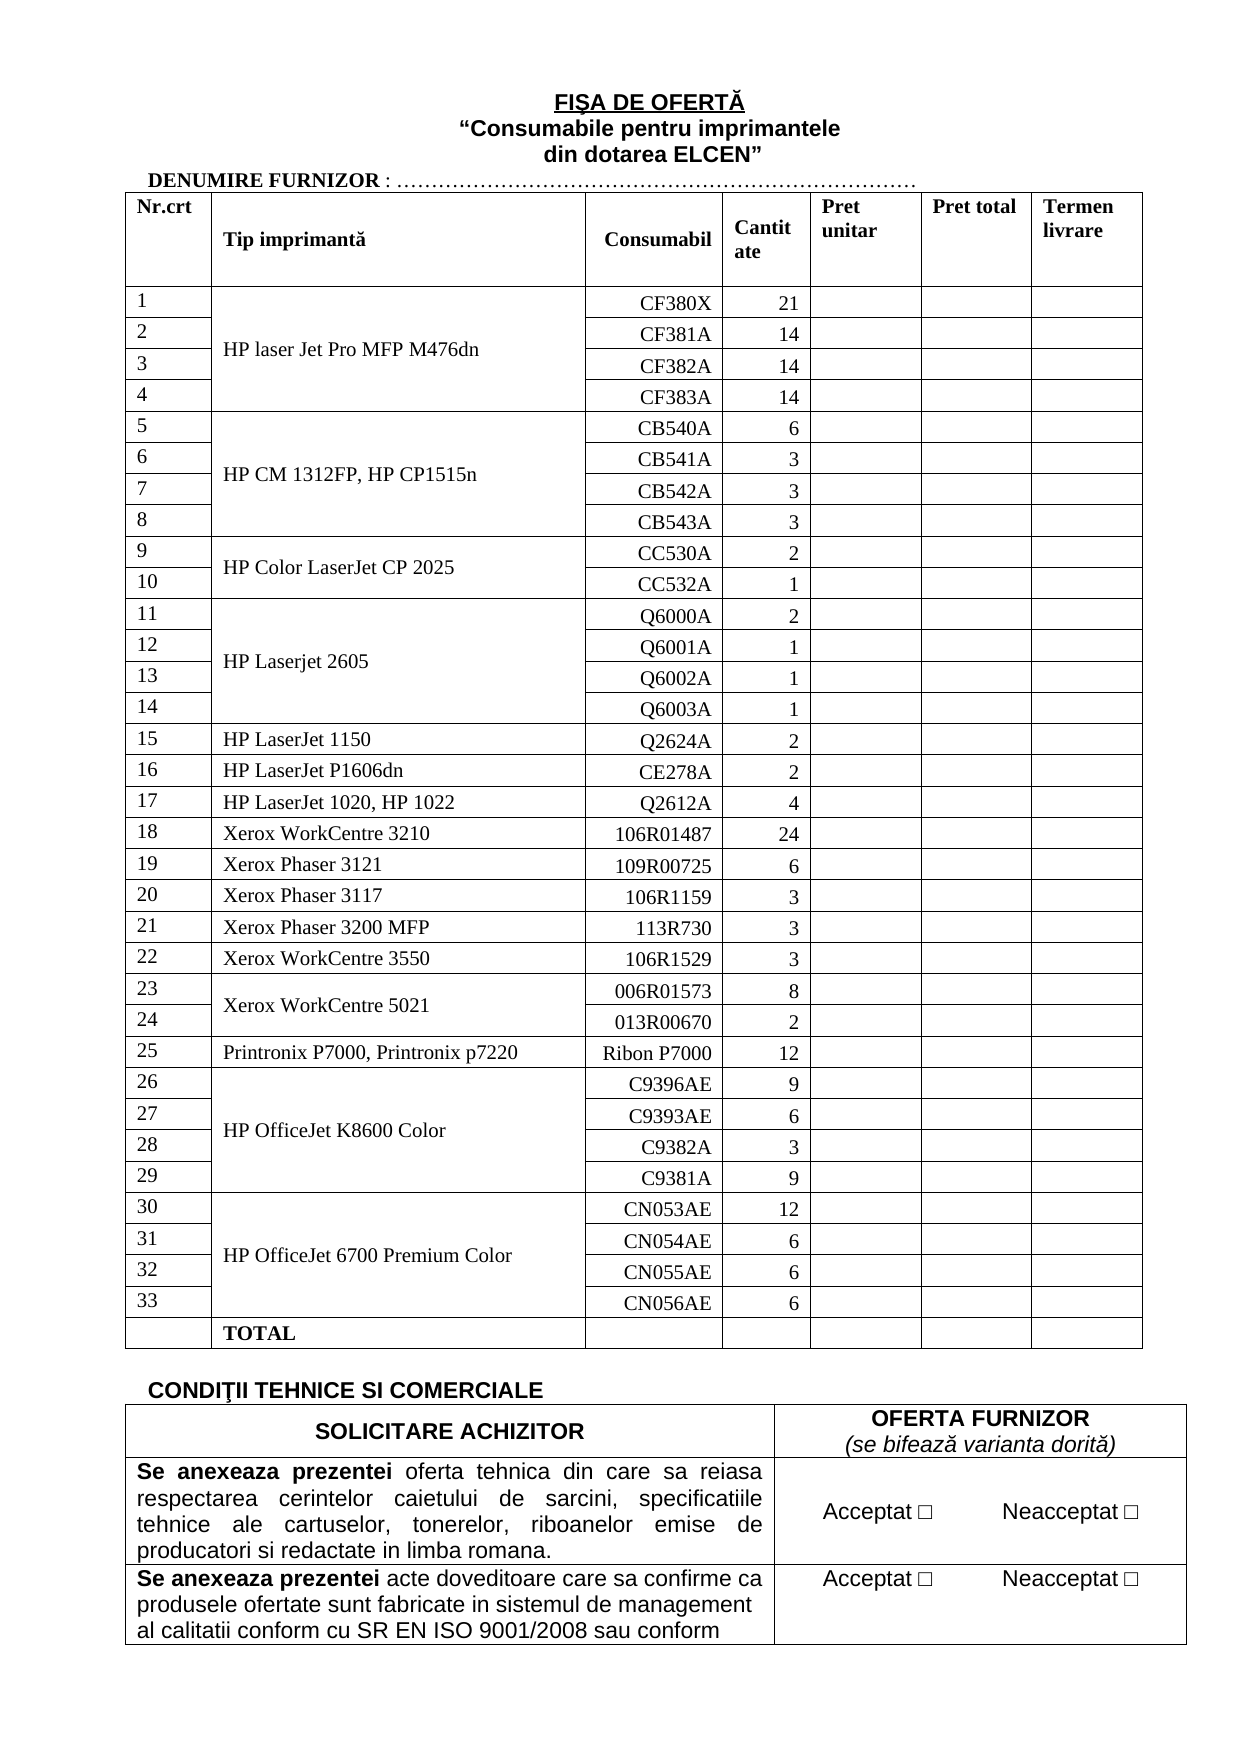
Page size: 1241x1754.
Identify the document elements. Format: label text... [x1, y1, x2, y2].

table_cell CF382A [586, 349, 722, 379]
table_cell Q6000A [586, 599, 722, 629]
table_cell 3 [723, 880, 810, 911]
table_cell Acceptat □ Neacceptat □ [775, 1458, 1186, 1564]
table_cell [922, 412, 1031, 442]
table_cell 4 [723, 787, 810, 817]
table_cell [922, 755, 1031, 786]
table_header Pret unitar [811, 193, 921, 286]
table_cell [1032, 1318, 1142, 1348]
table_cell [811, 1005, 921, 1036]
table_cell [922, 849, 1031, 879]
table_cell [922, 505, 1031, 536]
table_cell 21 [126, 912, 211, 942]
table_cell [811, 599, 921, 629]
table_header OFERTA FURNIZOR (se bifează varianta dorită) [775, 1405, 1186, 1457]
table_cell [922, 912, 1031, 942]
table_cell HP OfficeJet 6700 Premium Color [212, 1193, 585, 1317]
table_cell 22 [126, 943, 211, 973]
table_cell 106R1159 [586, 880, 722, 911]
table_cell 14 [723, 380, 810, 411]
table_cell CC530A [586, 537, 722, 567]
table_cell 20 [126, 880, 211, 911]
table_cell [811, 787, 921, 817]
table_cell CE278A [586, 755, 722, 786]
table_cell [922, 1287, 1031, 1317]
table_cell 113R730 [586, 912, 722, 942]
table_cell [811, 1130, 921, 1161]
table_cell 3 [723, 1130, 810, 1161]
table_cell CF380X [586, 287, 722, 317]
table_cell 12 [723, 1193, 810, 1223]
table_cell [811, 1162, 921, 1192]
table_cell [811, 318, 921, 348]
table_cell 9 [723, 1068, 810, 1098]
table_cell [126, 1565, 774, 1644]
table_cell [922, 880, 1031, 911]
table_cell [1032, 568, 1142, 598]
table_cell 3 [126, 349, 211, 379]
table_cell [1032, 1162, 1142, 1192]
text “Consumabile pentru imprimantele [148, 115, 1152, 141]
table_cell [1032, 943, 1142, 973]
table_cell [922, 1318, 1031, 1348]
table_cell [811, 568, 921, 598]
table_cell C9396AE [586, 1068, 722, 1098]
table_cell 106R1529 [586, 943, 722, 973]
table_cell [1032, 1099, 1142, 1129]
table_cell 19 [126, 849, 211, 879]
table_cell 1 [723, 693, 810, 723]
table_cell [922, 443, 1031, 473]
table_cell 21 [723, 287, 810, 317]
table_cell 6 [723, 849, 810, 879]
table_cell [811, 412, 921, 442]
table_cell 25 [126, 1037, 211, 1067]
table_cell CN054AE [586, 1224, 722, 1254]
table_header Cantitate [723, 193, 810, 286]
table_cell [811, 630, 921, 661]
table_cell 3 [723, 943, 810, 973]
table_cell 5 [126, 412, 211, 442]
table_cell Xerox WorkCentre 5021 [212, 974, 585, 1036]
table_cell 11 [126, 599, 211, 629]
table_cell [1032, 443, 1142, 473]
table_cell [1032, 1130, 1142, 1161]
table_cell 1 [723, 568, 810, 598]
table_cell 14 [723, 349, 810, 379]
table_cell 14 [723, 318, 810, 348]
table_cell Printronix P7000, Printronix p7220 [212, 1037, 585, 1067]
table_cell HP laser Jet Pro MFP M476dn [212, 287, 585, 411]
table_cell Xerox Phaser 3200 MFP [212, 912, 585, 942]
table_cell 18 [126, 818, 211, 848]
table_cell 013R00670 [586, 1005, 722, 1036]
table_cell HP LaserJet P1606dn [212, 755, 585, 786]
table_cell 8 [126, 505, 211, 536]
table_cell CN053AE [586, 1193, 722, 1223]
table_cell HP OfficeJet K8600 Color [212, 1068, 585, 1192]
table_cell 1 [723, 630, 810, 661]
table_cell [811, 474, 921, 504]
table_cell 14 [126, 693, 211, 723]
table_cell C9381A [586, 1162, 722, 1192]
table_cell [811, 380, 921, 411]
table_cell [811, 693, 921, 723]
table_cell [922, 943, 1031, 973]
table_cell [811, 1255, 921, 1286]
table_cell 106R01487 [586, 818, 722, 848]
table_cell [1032, 1224, 1142, 1254]
table_cell [811, 537, 921, 567]
table_cell 16 [126, 755, 211, 786]
table_cell [1032, 849, 1142, 879]
table_cell [811, 974, 921, 1004]
table_cell [811, 1287, 921, 1317]
table_cell [1032, 537, 1142, 567]
text din dotarea ELCEN” [148, 141, 1152, 168]
table_cell [922, 537, 1031, 567]
table_cell HP Color LaserJet CP 2025 [212, 537, 585, 598]
table_cell 6 [126, 443, 211, 473]
table_cell 29 [126, 1162, 211, 1192]
table_cell [1032, 318, 1142, 348]
table_cell 3 [723, 474, 810, 504]
table_cell Ribon P7000 [586, 1037, 722, 1067]
table_cell C9382A [586, 1130, 722, 1161]
table_cell [811, 287, 921, 317]
table_cell Q6002A [586, 662, 722, 692]
table_cell 13 [126, 662, 211, 692]
table_cell [1032, 880, 1142, 911]
table_cell 3 [723, 505, 810, 536]
table_cell TOTAL [212, 1318, 585, 1348]
table_cell [1032, 474, 1142, 504]
table_cell [1032, 1005, 1142, 1036]
table_cell [1032, 349, 1142, 379]
table_cell [922, 474, 1031, 504]
table_cell [922, 1255, 1031, 1286]
table_cell 32 [126, 1255, 211, 1286]
table_cell 27 [126, 1099, 211, 1129]
table_cell [922, 380, 1031, 411]
table_cell 006R01573 [586, 974, 722, 1004]
table_cell 12 [126, 630, 211, 661]
table_cell [1032, 1255, 1142, 1286]
table_cell CN056AE [586, 1287, 722, 1317]
table_cell [811, 755, 921, 786]
table_header Tip imprimantă [212, 193, 585, 286]
table_cell 2 [723, 599, 810, 629]
table_header Consumabil [586, 193, 722, 286]
table_cell HP LaserJet 1150 [212, 724, 585, 754]
table_cell [922, 630, 1031, 661]
table_header Termen livrare [1032, 193, 1142, 286]
table_cell 2 [723, 537, 810, 567]
table_cell CB543A [586, 505, 722, 536]
table_cell 1 [126, 287, 211, 317]
table_cell [922, 349, 1031, 379]
table_cell [1032, 1068, 1142, 1098]
text DENUMIRE FURNIZOR : ………………………………………………………………… [148, 168, 1152, 192]
table_cell [811, 912, 921, 942]
table_cell [1032, 1193, 1142, 1223]
table_cell 6 [723, 1287, 810, 1317]
table_cell CN055AE [586, 1255, 722, 1286]
table_cell 23 [126, 974, 211, 1004]
table_cell [811, 724, 921, 754]
table_cell Xerox WorkCentre 3210 [212, 818, 585, 848]
table_cell [922, 1224, 1031, 1254]
table_cell [922, 568, 1031, 598]
table_cell 12 [723, 1037, 810, 1067]
table_cell [126, 1318, 211, 1348]
table_cell [586, 1318, 722, 1348]
table_cell [1032, 818, 1142, 848]
table_cell [922, 787, 1031, 817]
table_cell [922, 662, 1031, 692]
table_cell 24 [126, 1005, 211, 1036]
text CONDIŢII TEHNICE SI COMERCIALE [148, 1377, 1152, 1403]
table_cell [775, 1565, 1186, 1644]
table_cell 33 [126, 1287, 211, 1317]
table_cell 17 [126, 787, 211, 817]
table_cell [811, 1224, 921, 1254]
table_cell [1032, 1287, 1142, 1317]
table_cell [922, 1099, 1031, 1129]
table_cell [922, 1162, 1031, 1192]
table_cell [811, 943, 921, 973]
table_cell [811, 1037, 921, 1067]
table_cell 9 [723, 1162, 810, 1192]
table_cell [811, 818, 921, 848]
table_cell Xerox Phaser 3117 [212, 880, 585, 911]
table_cell CF383A [586, 380, 722, 411]
table_cell [811, 443, 921, 473]
table_cell [1032, 693, 1142, 723]
table_cell [1032, 755, 1142, 786]
table_cell Xerox WorkCentre 3550 [212, 943, 585, 973]
table_cell [1032, 630, 1142, 661]
table_cell C9393AE [586, 1099, 722, 1129]
table_cell 10 [126, 568, 211, 598]
table_cell 6 [723, 412, 810, 442]
table_cell Xerox Phaser 3121 [212, 849, 585, 879]
table_cell 24 [723, 818, 810, 848]
table_cell 2 [126, 318, 211, 348]
table_cell 2 [723, 1005, 810, 1036]
table_cell [723, 1318, 810, 1348]
text FIŞA DE OFERTĂ [148, 89, 1152, 115]
table_cell CC532A [586, 568, 722, 598]
table_cell [1032, 662, 1142, 692]
table_cell 2 [723, 755, 810, 786]
table_cell [922, 599, 1031, 629]
table_cell [1032, 505, 1142, 536]
table_cell [922, 724, 1031, 754]
table_cell [811, 1099, 921, 1129]
table_cell [1032, 599, 1142, 629]
table_cell 28 [126, 1130, 211, 1161]
table_cell HP LaserJet 1020, HP 1022 [212, 787, 585, 817]
table_cell 6 [723, 1099, 810, 1129]
table_cell [1032, 912, 1142, 942]
table_cell 1 [723, 662, 810, 692]
table_cell Q2612A [586, 787, 722, 817]
table_cell [811, 349, 921, 379]
table_cell HP Laserjet 2605 [212, 599, 585, 723]
table_cell [1032, 412, 1142, 442]
table_cell 3 [723, 912, 810, 942]
table_cell Q6001A [586, 630, 722, 661]
table_header Pret total [922, 193, 1031, 286]
table_header SOLICITARE ACHIZITOR [126, 1405, 774, 1457]
table_cell 3 [723, 443, 810, 473]
table_cell [1032, 1037, 1142, 1067]
table_cell 8 [723, 974, 810, 1004]
table_cell [922, 287, 1031, 317]
table_cell 109R00725 [586, 849, 722, 879]
table_cell CB541A [586, 443, 722, 473]
table_cell [922, 1068, 1031, 1098]
table_cell 15 [126, 724, 211, 754]
table_cell 30 [126, 1193, 211, 1223]
table_cell [922, 1130, 1031, 1161]
table_cell 7 [126, 474, 211, 504]
table_cell [1032, 287, 1142, 317]
table_cell [811, 1068, 921, 1098]
table_cell [811, 505, 921, 536]
table_cell [922, 318, 1031, 348]
table_cell 9 [126, 537, 211, 567]
table_cell [811, 1318, 921, 1348]
table_cell CB540A [586, 412, 722, 442]
table_cell [811, 1193, 921, 1223]
table_cell Q6003A [586, 693, 722, 723]
table_cell 6 [723, 1224, 810, 1254]
table_cell [1032, 380, 1142, 411]
table_cell [922, 974, 1031, 1004]
table_cell 6 [723, 1255, 810, 1286]
table_cell [922, 1037, 1031, 1067]
table_cell [1032, 724, 1142, 754]
table_cell CF381A [586, 318, 722, 348]
table_cell 4 [126, 380, 211, 411]
table_cell 26 [126, 1068, 211, 1098]
table_cell [922, 1005, 1031, 1036]
table_cell Se anexeaza prezentei oferta tehnica din care sa reiasa respectarea cerintelor caietului de sarcini, specificatiile tehnice ale cartuselor, tonerelor, riboanelor emise de producatori si redactate in limba romana. [126, 1458, 774, 1564]
table_cell [811, 880, 921, 911]
table_cell [1032, 787, 1142, 817]
table_cell [811, 849, 921, 879]
table_cell Q2624A [586, 724, 722, 754]
table_header Nr.crt [126, 193, 211, 286]
table_cell HP CM 1312FP, HP CP1515n [212, 412, 585, 536]
table_cell [922, 818, 1031, 848]
table_cell [1032, 974, 1142, 1004]
table_cell 31 [126, 1224, 211, 1254]
table_cell [922, 1193, 1031, 1223]
table_cell 2 [723, 724, 810, 754]
table_cell [922, 693, 1031, 723]
table_cell CB542A [586, 474, 722, 504]
table_cell [811, 662, 921, 692]
